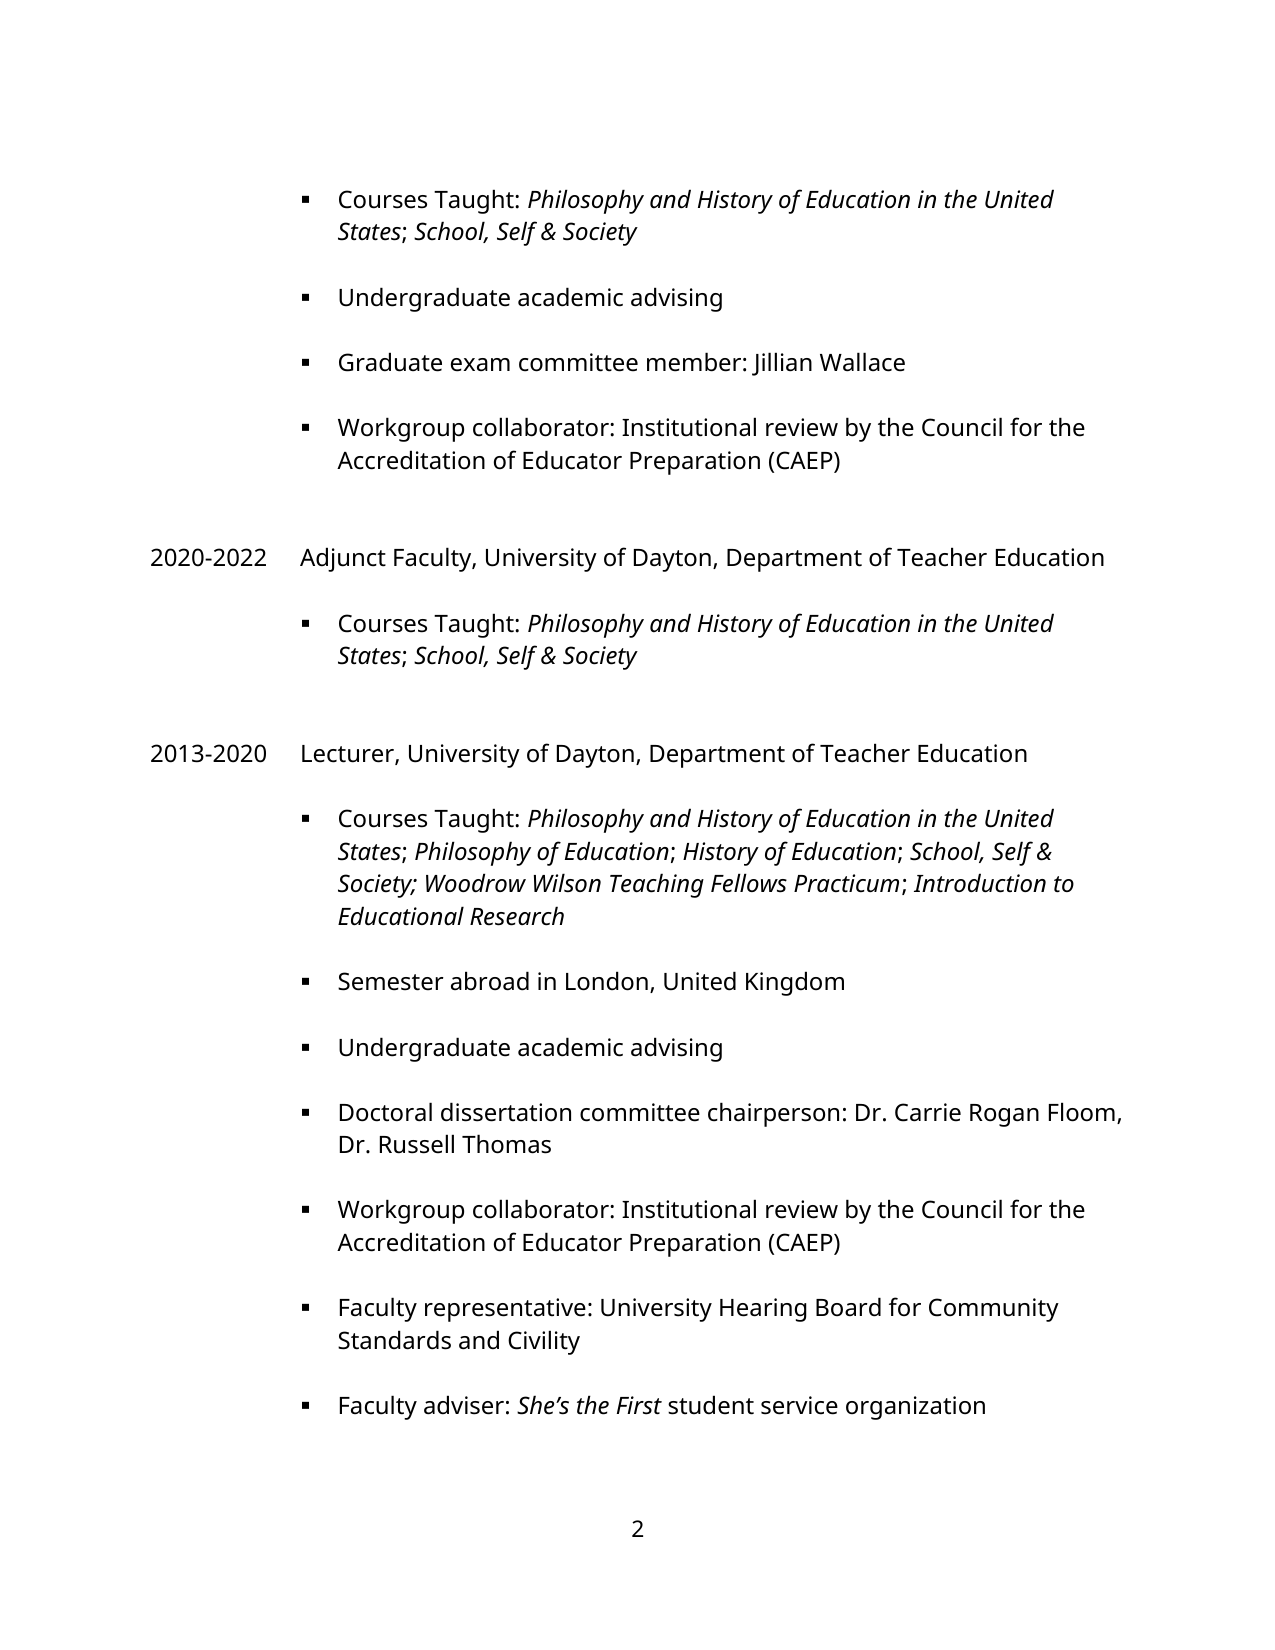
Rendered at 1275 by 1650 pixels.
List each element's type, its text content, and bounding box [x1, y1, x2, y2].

list Courses Taught: Philosophy and History of Education in the United States; School, Self & Society [300, 183, 1125, 248]
list Faculty representative: University Hearing Board for Community Standards and Civility [300, 1291, 1125, 1356]
list Courses Taught: Philosophy and History of Education in the United States; Philosophy of Education; History of Education; School, Self & Society; Woodrow Wilson Teaching Fellows Practicum; Introduction to Educational Research [300, 802, 1125, 932]
list Courses Taught: Philosophy and History of Education in the United States; School, Self & Society [300, 606, 1125, 672]
list Workgroup collaborator: Institutional review by the Council for the Accreditation of Educator Preparation (CAEP) [300, 1193, 1125, 1258]
list Doctoral dissertation committee chairperson: Dr. Carrie Rogan Floom, Dr. Russell Thomas [300, 1096, 1125, 1161]
list Faculty adviser: She’s the First student service organization [300, 1389, 1125, 1422]
list Undergraduate academic advising [300, 280, 1125, 313]
list Semester abroad in London, United Kingdom [300, 965, 1125, 998]
text 2020-2022 Adjunct Faculty, University of Dayton, Department of Teacher Education [150, 541, 1125, 574]
text 2013-2020 Lecturer, University of Dayton, Department of Teacher Education [150, 737, 1125, 769]
list Graduate exam committee member: Jillian Wallace [300, 346, 1125, 378]
list Undergraduate academic advising [300, 1030, 1125, 1063]
list Workgroup collaborator: Institutional review by the Council for the Accreditation of Educator Preparation (CAEP) [300, 411, 1125, 476]
